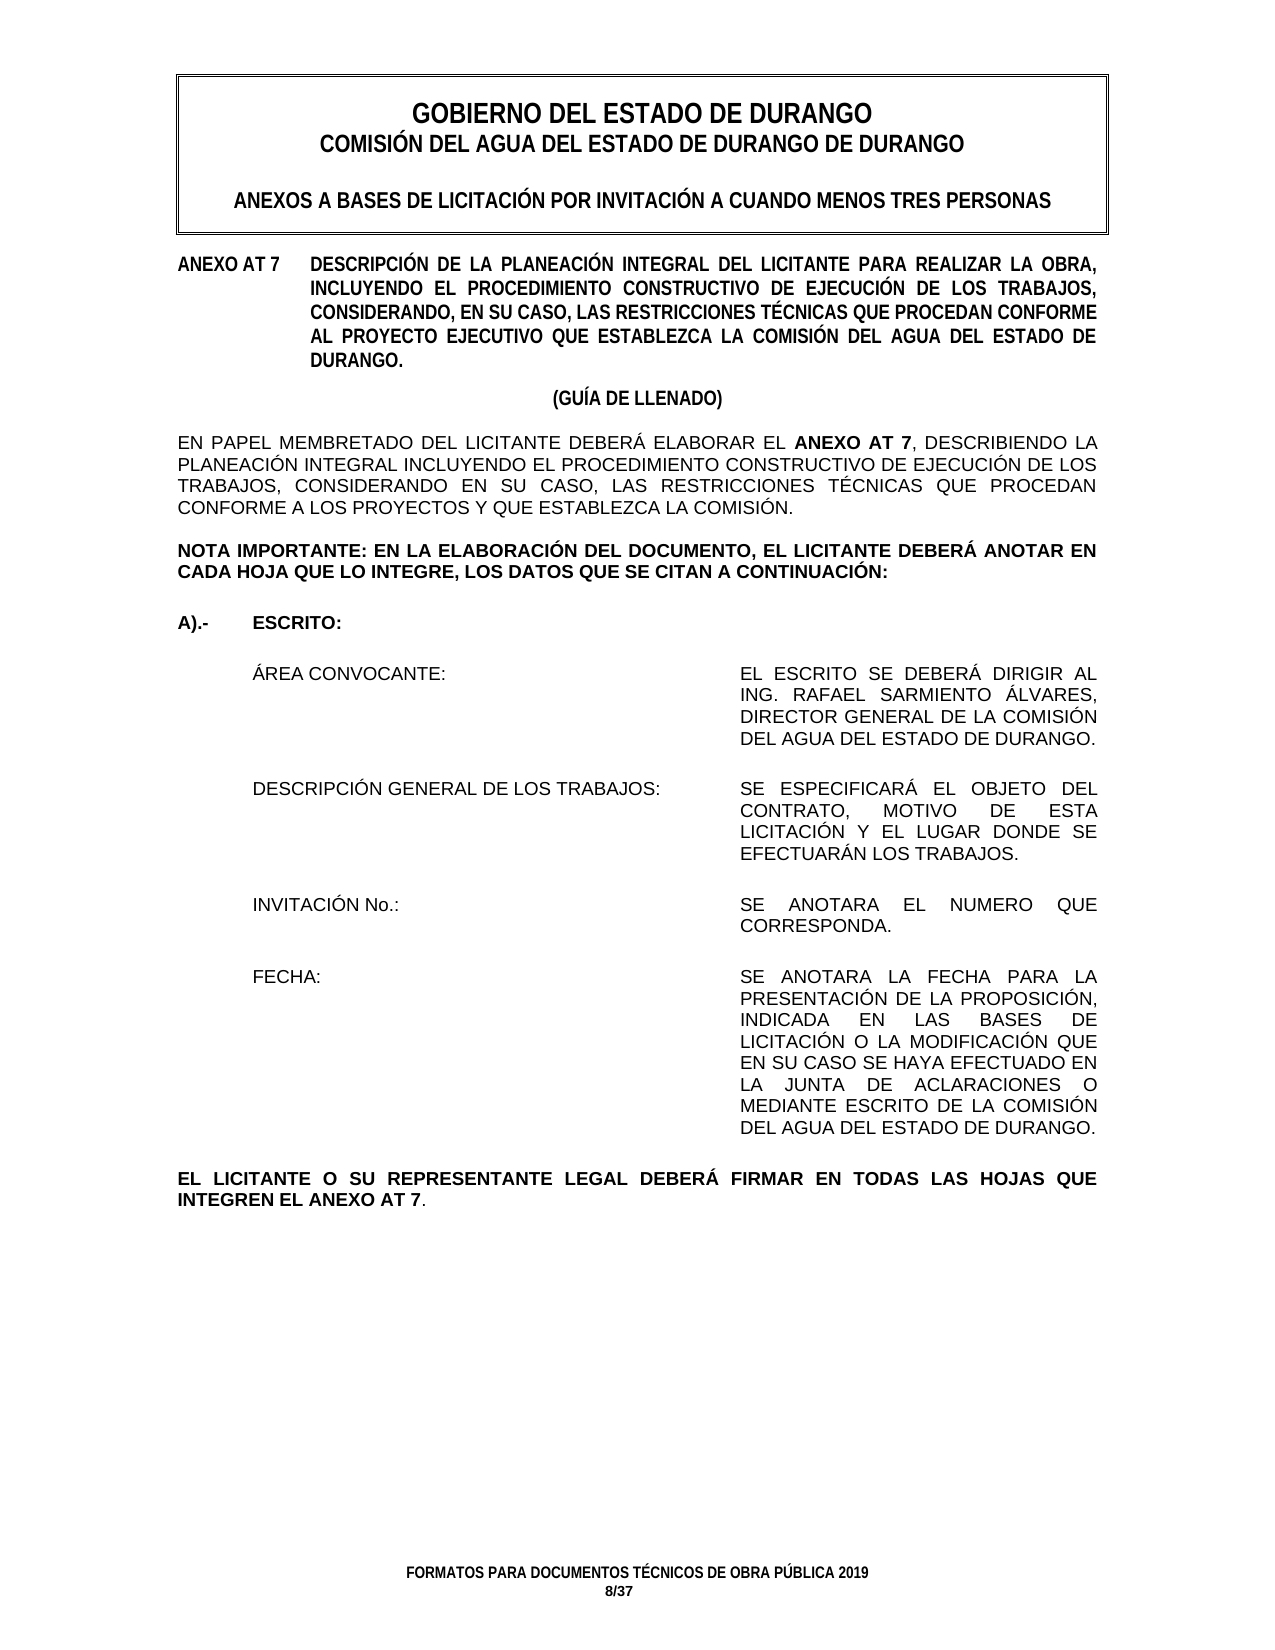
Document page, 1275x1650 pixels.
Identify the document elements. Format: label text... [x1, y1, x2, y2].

text A).- ESCRITO: [177, 612, 1098, 633]
text NOTA IMPORTANTE: EN LA ELABORACIÓN DEL DOCUMENTO, EL LICITANTE DEBERÁ ANOTAR EN CADA HOJA QUE LO INTEGRE, LOS DATOS QUE SE CITAN A CONTINUACIÓN: [177, 540, 1098, 583]
text EL LICITANTE O SU REPRESENTANTE LEGAL DEBERÁ FIRMAR EN TODAS LAS HOJAS QUE INTEGREN EL ANEXO AT 7. [177, 1167, 1098, 1211]
text DESCRIPCIÓN GENERAL DE LOS TRABAJOS: SE ESPECIFICARÁ EL OBJETO DEL CONTRATO, MOTIVO DE ESTA LICITACIÓN Y EL LUGAR DONDE SE EFECTUARÁN LOS TRABAJOS. [252, 778, 1098, 864]
text FECHA: SE ANOTARA LA FECHA PARA LA PRESENTACIÓN DE LA PROPOSICIÓN, INDICADA EN LAS BASES DE LICITACIÓN O LA MODIFICACIÓN QUE EN SU CASO SE HAYA EFECTUADO EN LA JUNTA DE ACLARACIONES O MEDIANTE ESCRITO DE LA COMISIÓN DEL AGUA DEL ESTADO DE DURANGO. [252, 966, 1098, 1138]
text INVITACIÓN No.: SE ANOTARA EL NUMERO QUE CORRESPONDA. [252, 893, 1098, 937]
text EN PAPEL MEMBRETADO DEL LICITANTE DEBERÁ ELABORAR EL ANEXO AT 7, DESCRIBIENDO LA PLANEACIÓN INTEGRAL INCLUYENDO EL PROCEDIMIENTO CONSTRUCTIVO DE EJECUCIÓN DE LOS TRABAJOS, CONSIDERANDO EN SU CASO, LAS RESTRICCIONES TÉCNICAS QUE PROCEDAN CONFORME A LOS PROYECTOS Y QUE ESTABLEZCA LA COMISIÓN. [177, 432, 1098, 518]
text ÁREA CONVOCANTE: EL ESCRITO SE DEBERÁ DIRIGIR AL ING. RAFAEL SARMIENTO ÁLVARES, DIRECTOR GENERAL DE LA COMISIÓN DEL AGUA DEL ESTADO DE DURANGO. [252, 663, 1098, 749]
